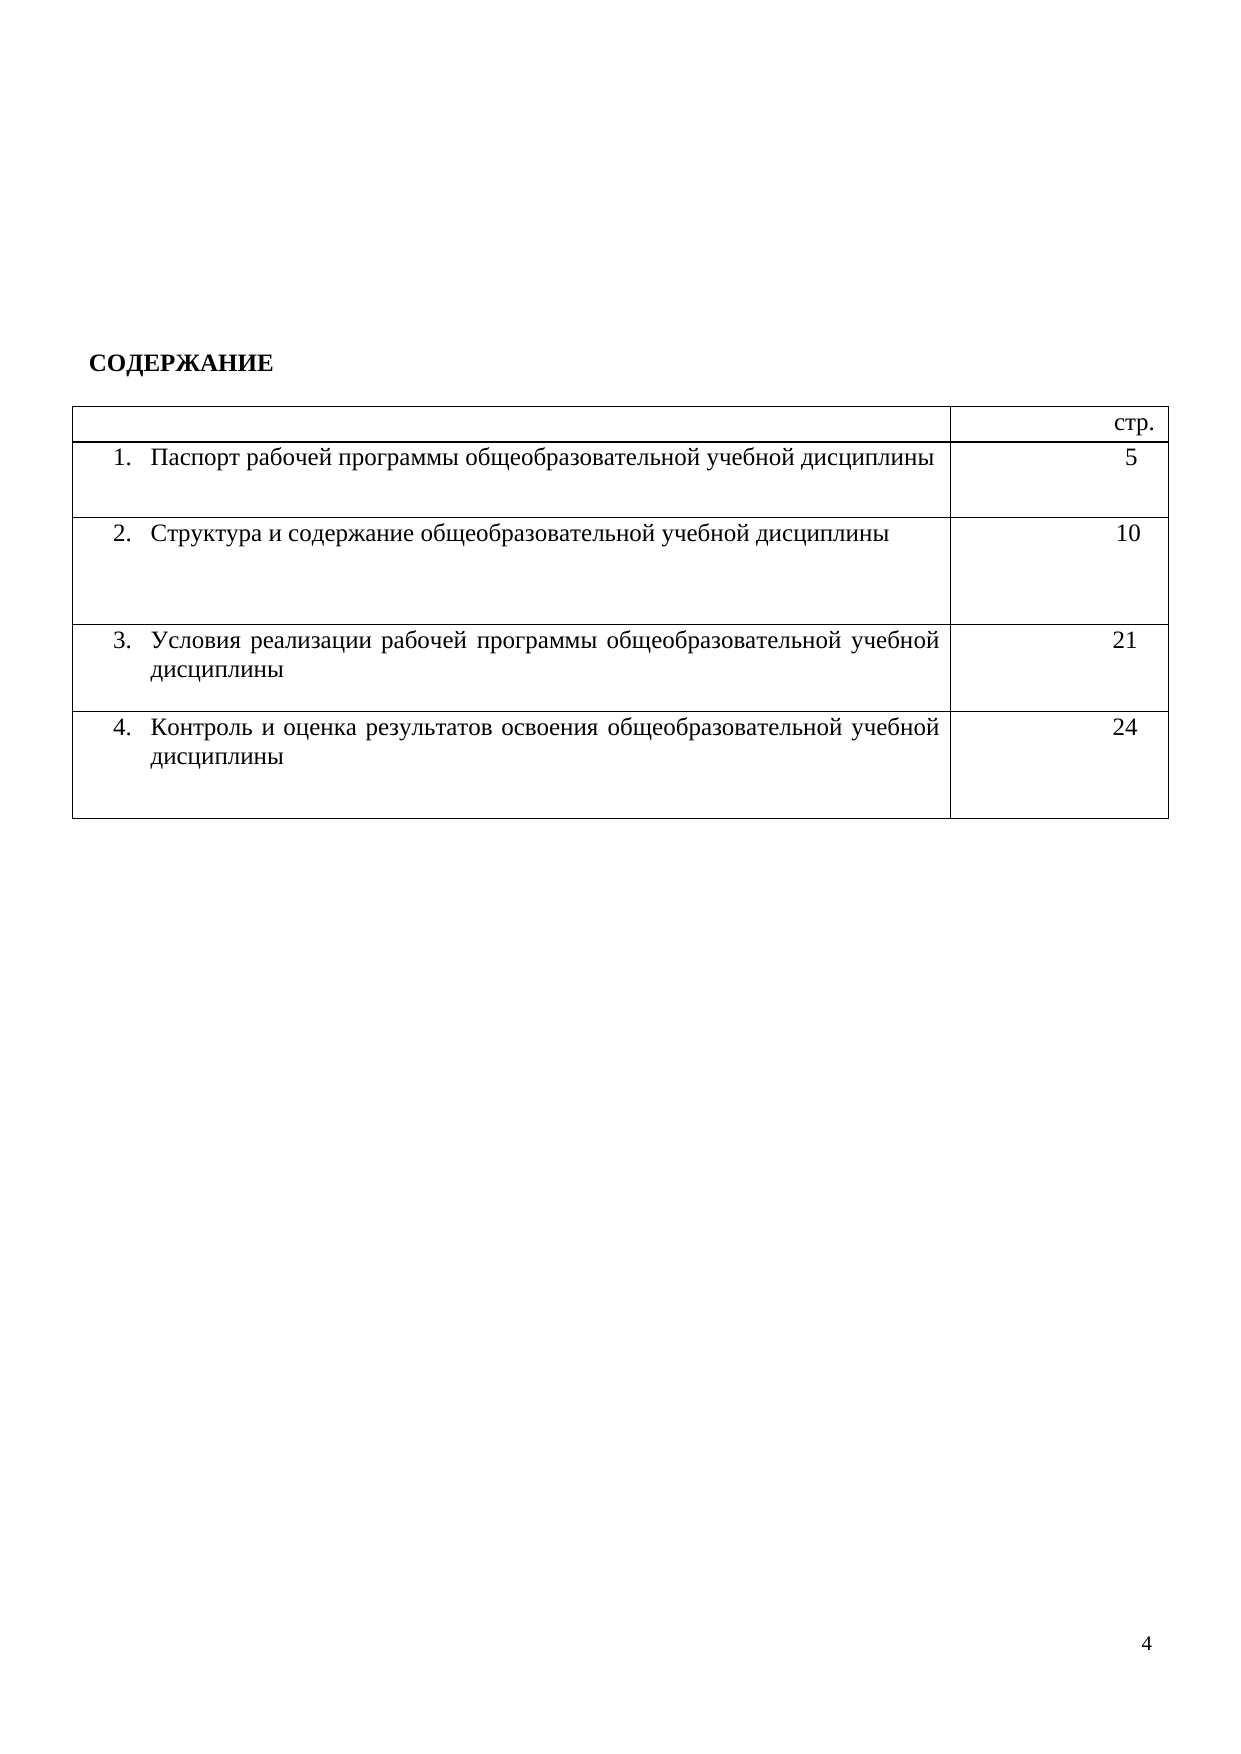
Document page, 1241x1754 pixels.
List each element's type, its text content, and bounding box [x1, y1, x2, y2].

table_cell 5 [951, 443, 1168, 517]
table_cell Структура и содержание общеобразовательной учебной дисциплины [73, 518, 950, 624]
table_cell Условия реализации рабочей программы общеобразовательной учебной дисциплины [73, 625, 950, 711]
table_cell 10 [951, 518, 1168, 624]
table_header [73, 407, 950, 441]
table_cell 24 [951, 712, 1168, 818]
text СОДЕРЖАНИЕ [89, 348, 1152, 377]
table_cell 21 [951, 625, 1168, 711]
table_cell Паспорт рабочей программы общеобразовательной учебной дисциплины [73, 443, 950, 517]
table_header стр. [951, 407, 1168, 441]
table_cell Контроль и оценка результатов освоения общеобразовательной учебной дисциплины [73, 712, 950, 818]
